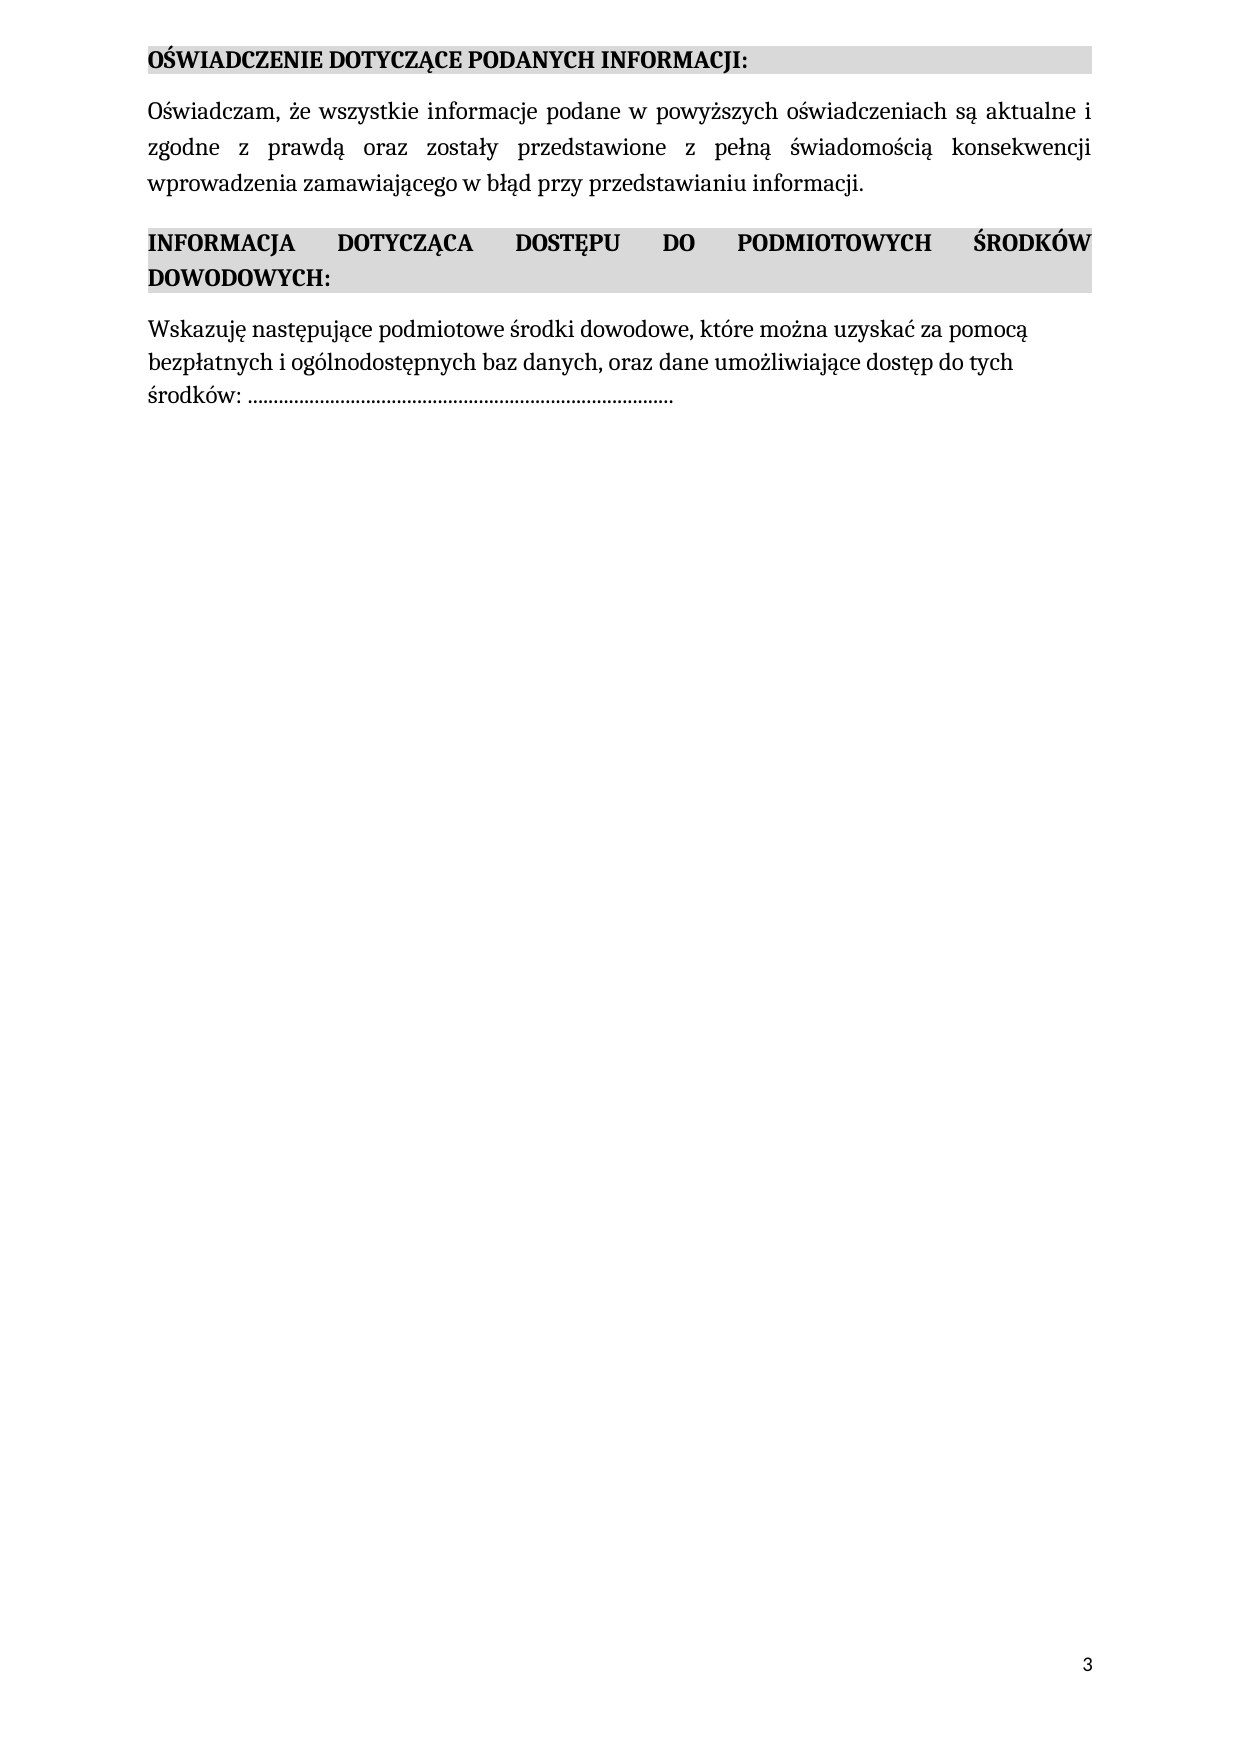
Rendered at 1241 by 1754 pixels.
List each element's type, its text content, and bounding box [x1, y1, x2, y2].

text OŚWIADCZENIE DOTYCZĄCE PODANYCH INFORMACJI: [148, 46, 1092, 74]
text Oświadczam, że wszystkie informacje podane w powyższych oświadczeniach są aktualne i zgodne z prawdą oraz zostały przedstawione z pełną świadomością konsekwencji wprowadzenia zamawiającego w błąd przy przedstawianiu informacji. [148, 97, 1092, 197]
text Wskazuję następujące podmiotowe środki dowodowe, które można uzyskać za pomocą bezpłatnych i ogólnodostępnych baz danych, oraz dane umożliwiające dostęp do tych środków: ................................................................................... [148, 315, 1092, 410]
text INFORMACJA DOTYCZĄCA DOSTĘPU DO PODMIOTOWYCH ŚRODKÓW DOWODOWYCH: [148, 228, 1092, 293]
